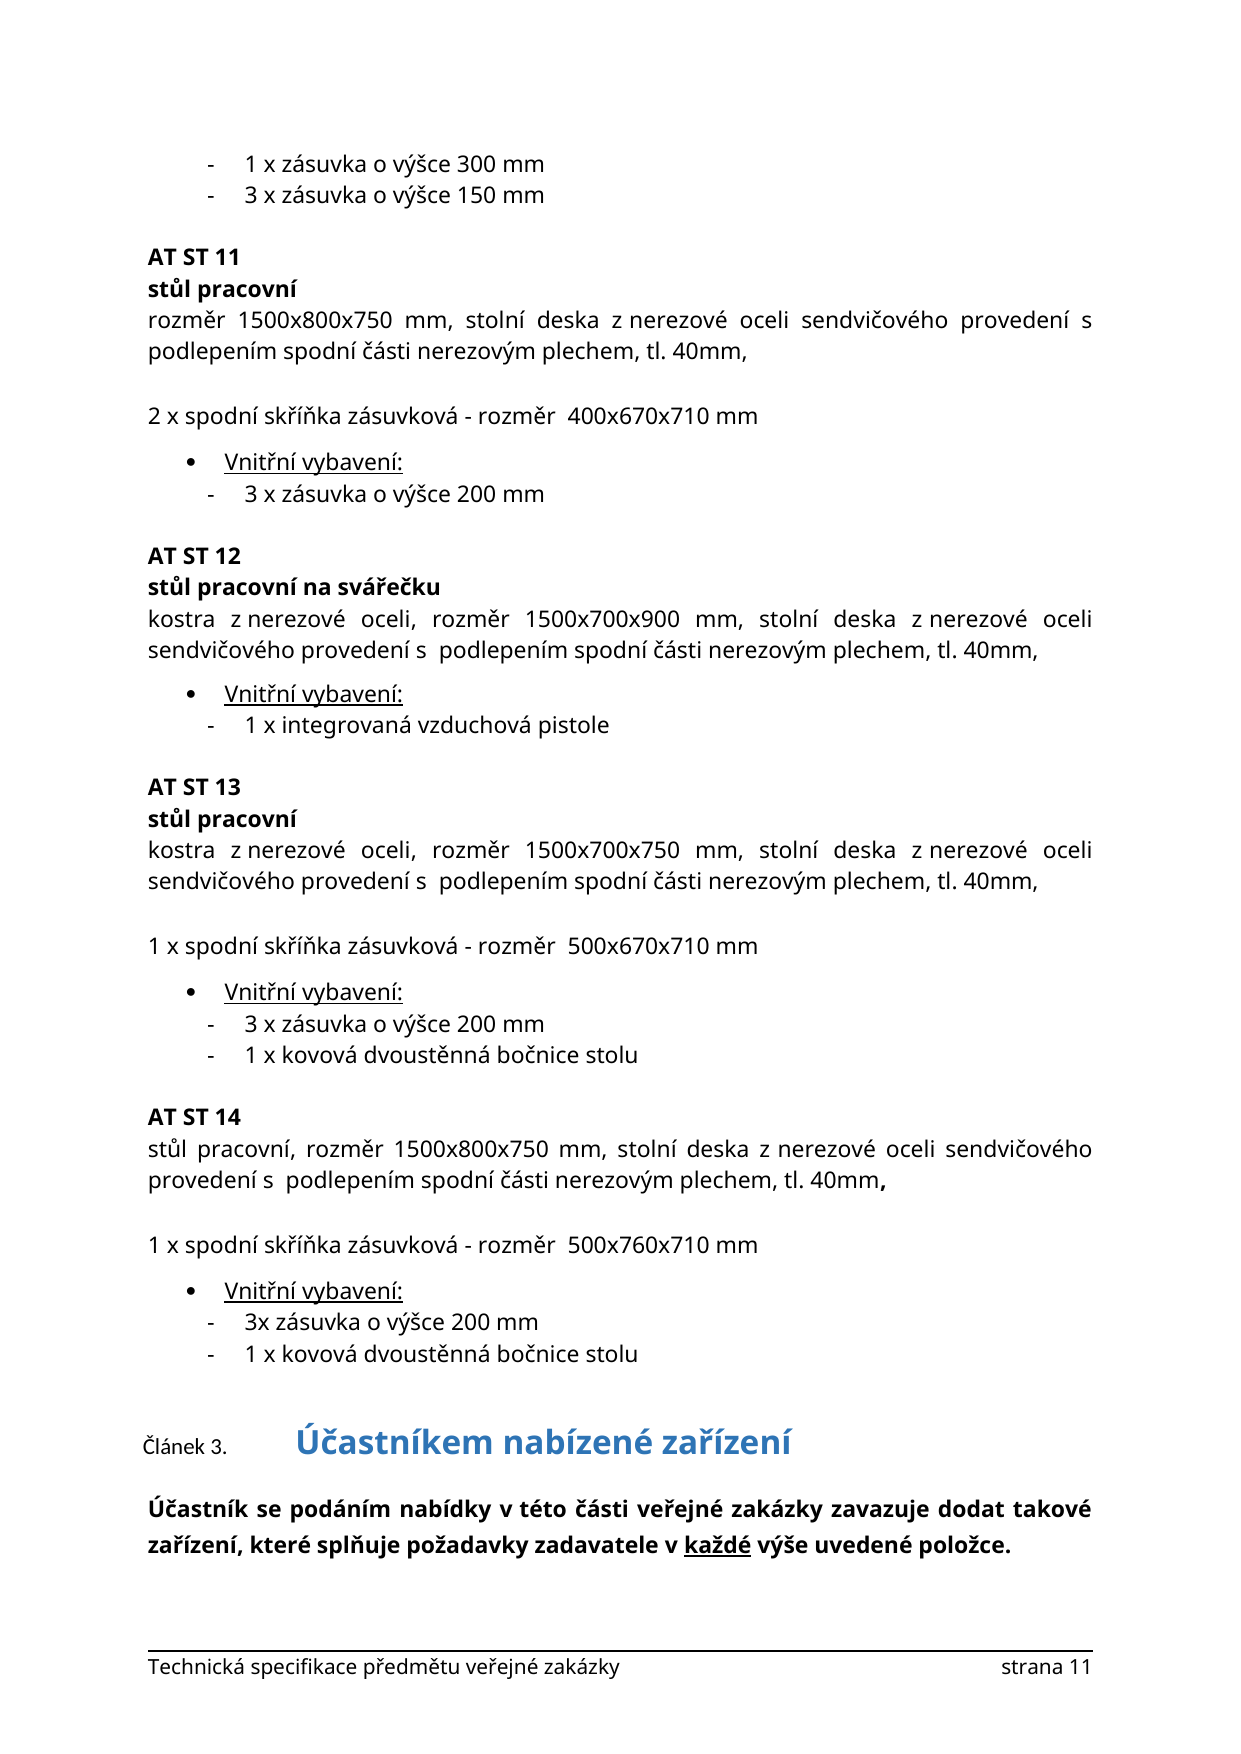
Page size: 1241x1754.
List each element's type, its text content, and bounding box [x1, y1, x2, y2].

text 1 x spodní skříňka zásuvková - rozměr 500x670x710 mm [148, 930, 1093, 961]
text AT ST 14 [148, 1101, 1093, 1133]
text stůl pracovní [148, 803, 1093, 834]
list Vnitřní vybavení: [187, 976, 1093, 1008]
list Vnitřní vybavení: [187, 1275, 1093, 1306]
list 1 x zásuvka o výšce 300 mm [207, 148, 1093, 179]
list 3x zásuvka o výšce 200 mm [207, 1306, 1093, 1338]
text AT ST 12 [148, 540, 1093, 571]
list 1 x kovová dvoustěnná bočnice stolu [207, 1039, 1093, 1070]
text rozměr 1500x800x750 mm, stolní deska z nerezové oceli sendvičového provedení s podlepením spodní části nerezovým plechem, tl. 40mm, [148, 304, 1093, 366]
list 1 x integrovaná vzduchová pistole [207, 709, 1093, 740]
text stůl pracovní na svářečku [148, 571, 1093, 603]
text Účastník se podáním nabídky v této části veřejné zakázky zavazuje dodat takové zařízení, které splňuje požadavky zadavatele v každé výše uvedené položce. [148, 1493, 1093, 1560]
text stůl pracovní, rozměr 1500x800x750 mm, stolní deska z nerezové oceli sendvičového provedení s podlepením spodní části nerezovým plechem, tl. 40mm, [148, 1133, 1093, 1195]
list 3 x zásuvka o výšce 200 mm [207, 1008, 1093, 1039]
text AT ST 11 [148, 241, 1093, 273]
text 2 x spodní skříňka zásuvková - rozměr 400x670x710 mm [148, 400, 1093, 431]
list Vnitřní vybavení: [187, 678, 1093, 709]
text kostra z nerezové oceli, rozměr 1500x700x750 mm, stolní deska z nerezové oceli sendvičového provedení s podlepením spodní části nerezovým plechem, tl. 40mm, [148, 834, 1093, 896]
list 3 x zásuvka o výšce 200 mm [207, 478, 1093, 509]
list 3 x zásuvka o výšce 150 mm [207, 179, 1093, 210]
list Vnitřní vybavení: [187, 446, 1093, 478]
list 1 x kovová dvoustěnná bočnice stolu [207, 1338, 1093, 1369]
text stůl pracovní [148, 273, 1093, 304]
text 1 x spodní skříňka zásuvková - rozměr 500x760x710 mm [148, 1229, 1093, 1260]
subtitle Účastníkem nabízené zařízení [185, 1419, 1093, 1464]
text AT ST 13 [148, 771, 1093, 803]
text kostra z nerezové oceli, rozměr 1500x700x900 mm, stolní deska z nerezové oceli sendvičového provedení s podlepením spodní části nerezovým plechem, tl. 40mm, [148, 603, 1093, 665]
